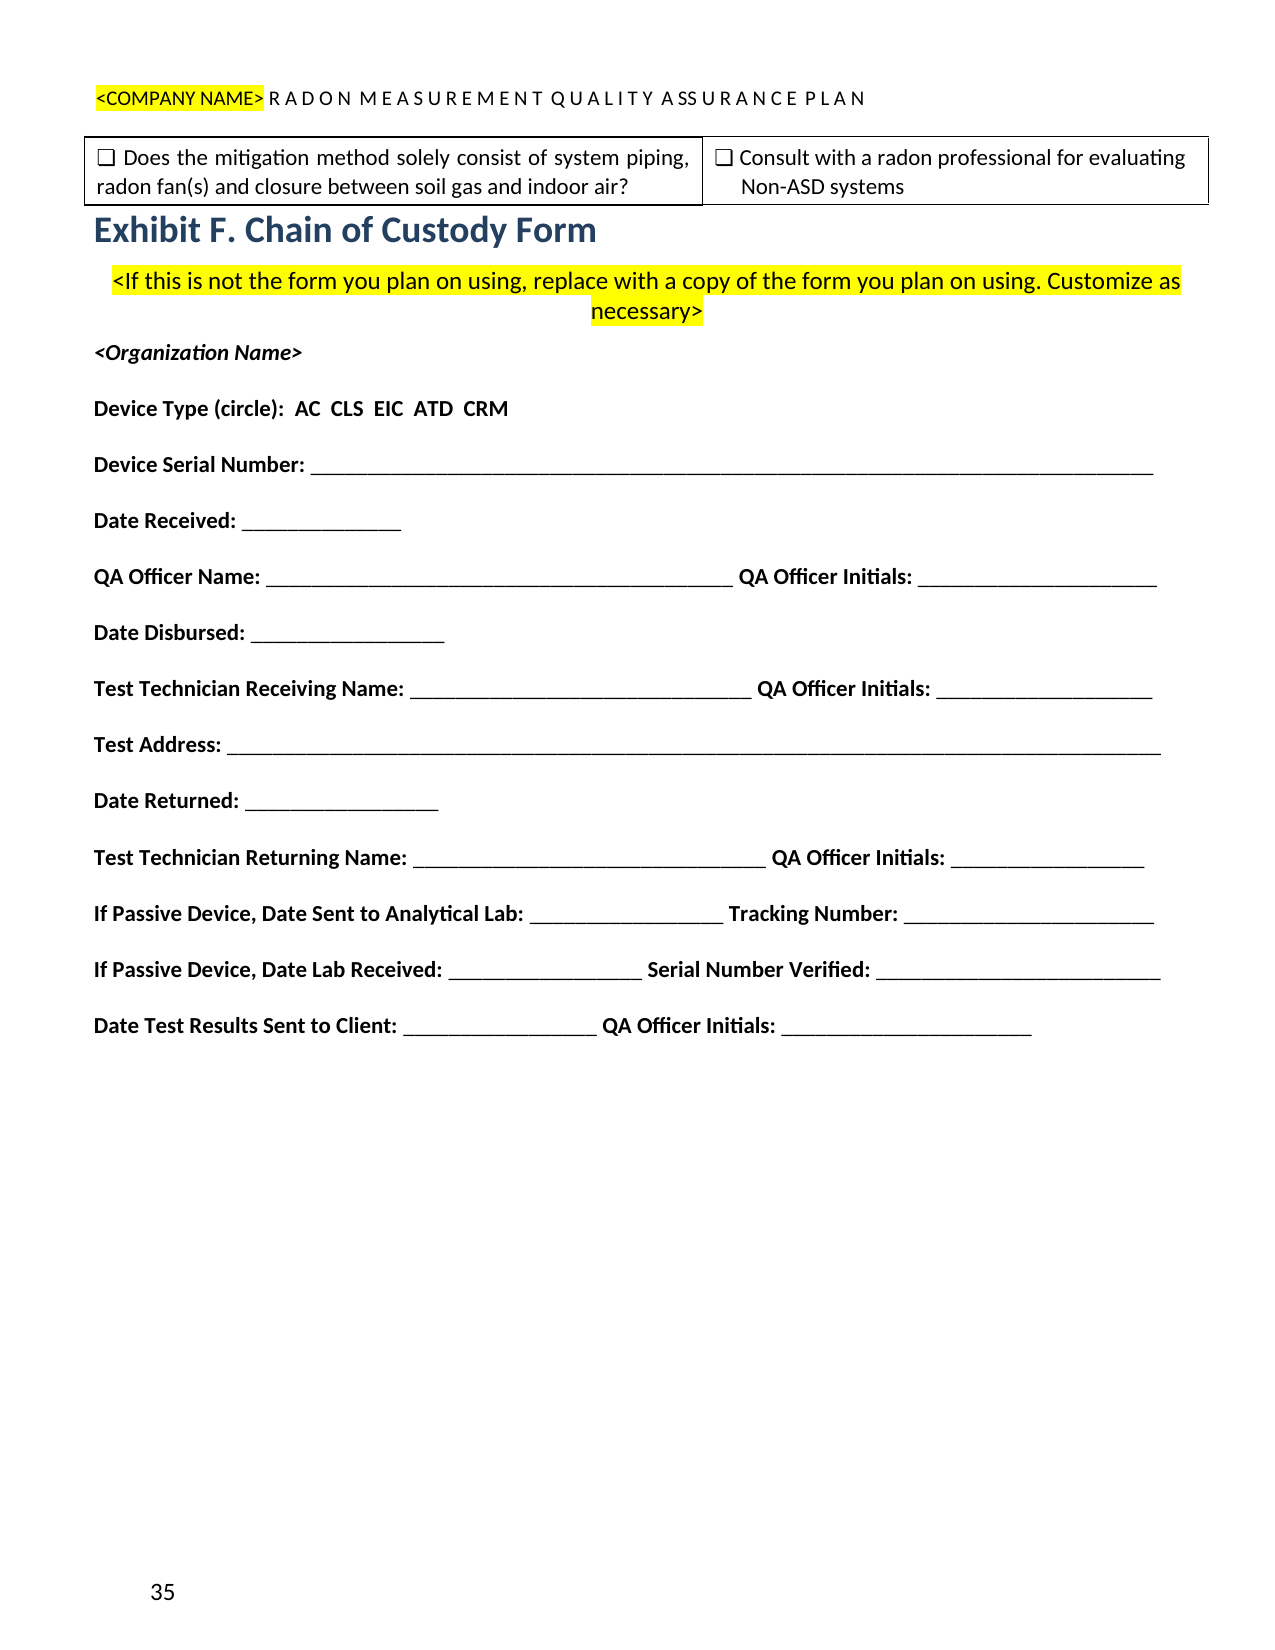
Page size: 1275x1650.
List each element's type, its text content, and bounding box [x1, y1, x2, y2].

table_cell ❏ Does the mitigation method solely consist of system piping, radon fan(s) and closure between soil gas and indoor air? [85, 138, 702, 204]
text If Passive Device, Date Lab Received: _________________ Serial Number Verified: _________________________ [94, 955, 1200, 983]
text Device Serial Number: __________________________________________________________________________ [94, 450, 1200, 478]
text Test Technician Receiving Name: ______________________________ QA Officer Initials: ___________________ [94, 674, 1200, 703]
text Date Received: ______________ [94, 506, 1200, 534]
text Test Address: __________________________________________________________________________________ [94, 731, 1200, 759]
text Date Disbursed: _________________ [94, 618, 1200, 647]
subtitle Exhibit F. Chain of Custody Form [94, 206, 1200, 252]
text Date Test Results Sent to Client: _________________ QA Officer Initials: ______________________ [94, 1011, 1200, 1039]
text QA Officer Name: _________________________________________ QA Officer Initials: _____________________ [94, 562, 1200, 591]
text <Organization Name> [94, 338, 1200, 366]
text <If this is not the form you plan on using, replace with a copy of the form you plan on using. Customize as necessary> [94, 265, 591, 326]
text Device Type (circle): AC CLS EIC ATD CRM [94, 394, 1200, 422]
text Test Technician Returning Name: _______________________________ QA Officer Initials: _________________ [94, 843, 1200, 871]
text <If this is not the form you plan on using, replace with a copy of the form you plan on using. Customize as necessary> [703, 265, 1200, 326]
text If Passive Device, Date Sent to Analytical Lab: _________________ Tracking Number: ______________________ [94, 899, 1200, 927]
text Date Returned: _________________ [94, 787, 1200, 815]
table_cell ❏ Consult with a radon professional for evaluating Non-ASD systems [703, 137, 1208, 204]
